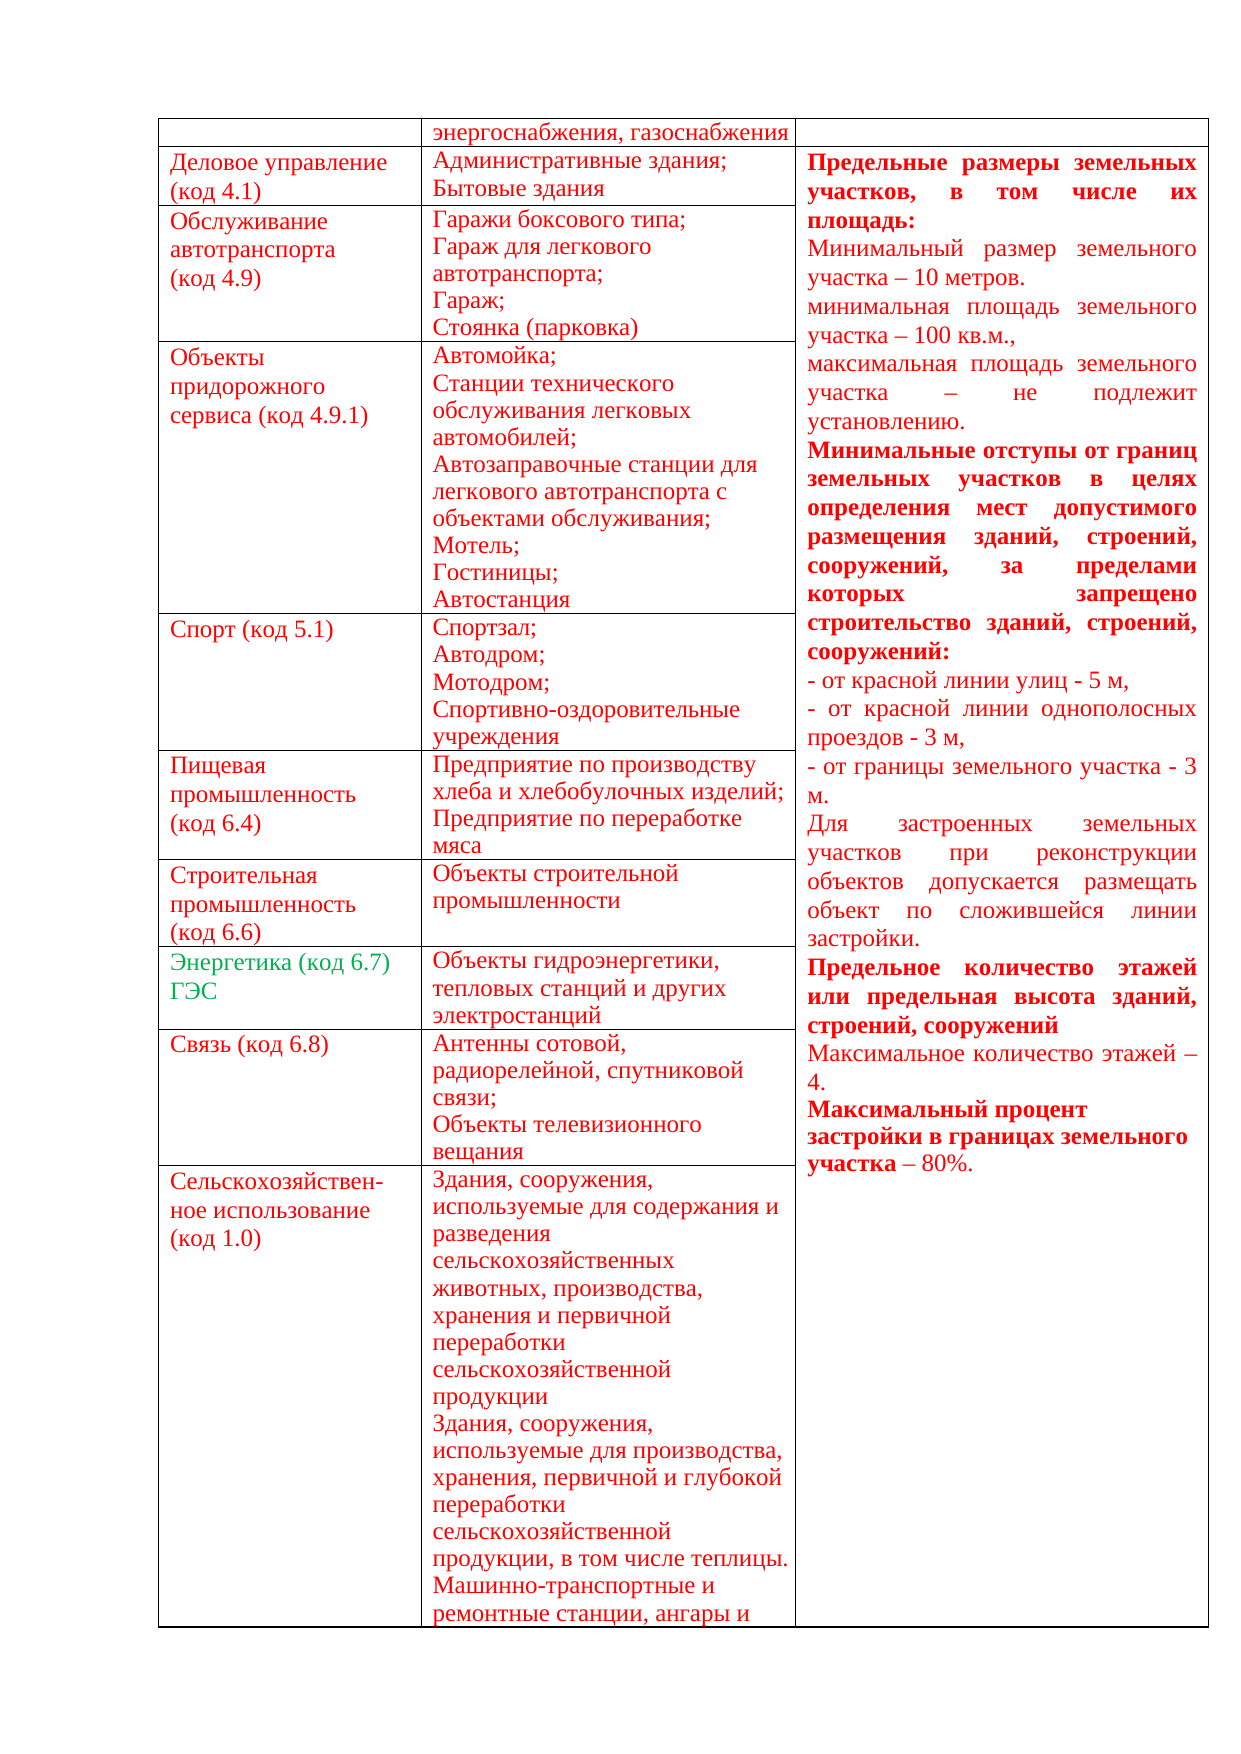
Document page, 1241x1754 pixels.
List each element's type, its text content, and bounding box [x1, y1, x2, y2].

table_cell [796, 119, 1208, 146]
table_cell Объекты строительной промышленности [422, 860, 795, 946]
table_cell Связь (код 6.8) [159, 1030, 421, 1165]
table_cell Энергетика (код 6.7) ГЭС [159, 947, 421, 1028]
table_cell Строительная промышленность (код 6.6) [159, 860, 421, 946]
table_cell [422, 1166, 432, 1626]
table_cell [159, 119, 421, 146]
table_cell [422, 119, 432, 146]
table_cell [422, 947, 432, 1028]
table_cell Административные здания; Бытовые здания [422, 147, 795, 205]
table_cell Объекты придорожного сервиса (код 4.9.1) [159, 342, 421, 613]
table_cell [159, 1166, 421, 1626]
table_cell Деловое управление (код 4.1) [159, 147, 421, 205]
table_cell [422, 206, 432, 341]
table_cell Обслуживание автотранспорта (код 4.9) [159, 206, 421, 341]
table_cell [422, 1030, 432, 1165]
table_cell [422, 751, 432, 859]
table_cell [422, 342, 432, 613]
table_cell Спорт (код 5.1) [159, 614, 421, 749]
table_cell Предельные размеры земельных участков, в том числе их площадь: Минимальный размер земельного участка – . минимальная площадь земельного участка – 100 кв.м., максимальная площадь земельного участка – не подлежит установлению. Минимальные отступы от границ земельных участков в целях определения мест допустимого размещения зданий, строений, сооружений, за пределами которых запрещено строительство зданий, строений, сооружений: - от красной линии улиц - , - от красной линии однополосных проездов - , - от границы земельного участка - . Для застроенных земельных участков при реконструкции объектов допускается размещать объект по сложившейся линии застройки. Предельное количество этажей или предельная высота зданий, строений, сооружений Максимальное количество этажей – 4. Максимальный процент застройки в границах земельного участка – 80%. [796, 147, 1208, 1626]
table_cell Пищевая промышленность (код 6.4) [159, 751, 421, 859]
